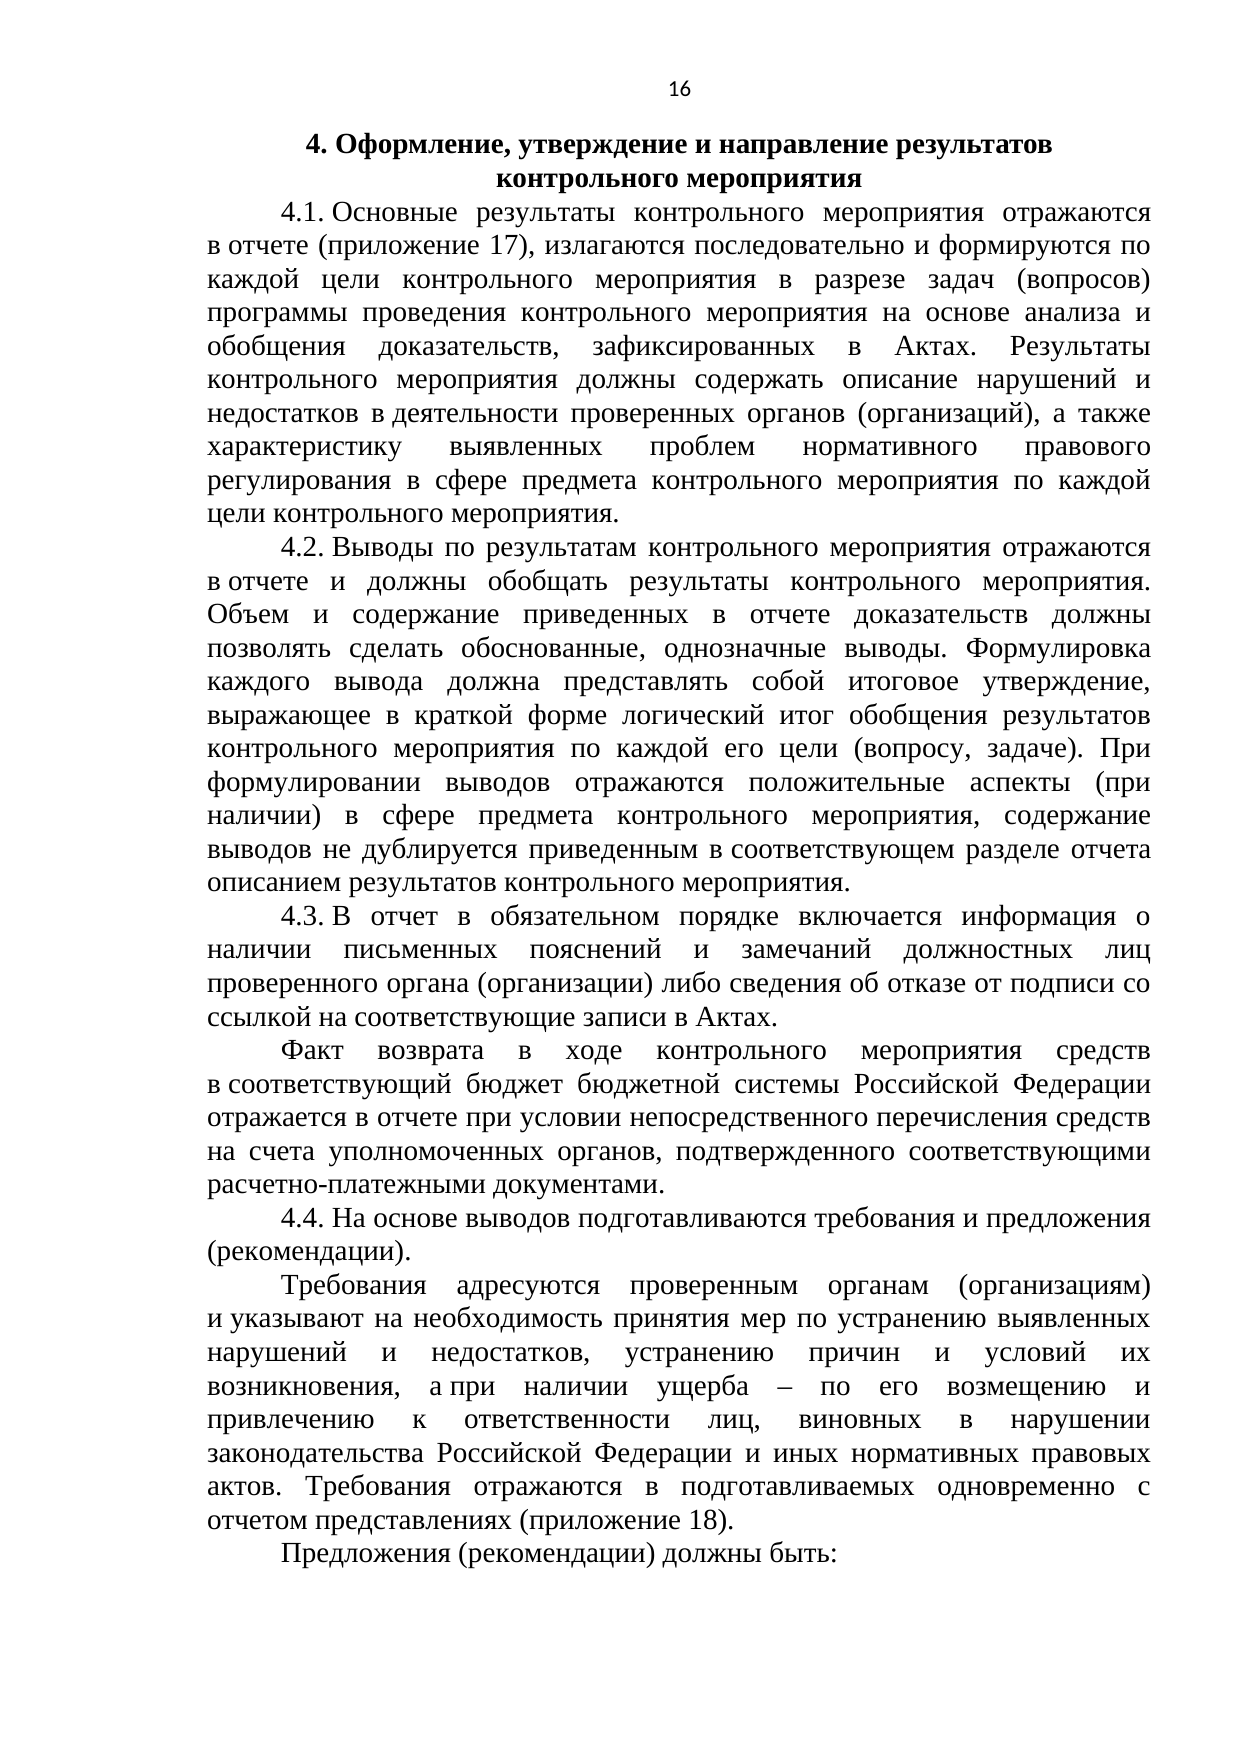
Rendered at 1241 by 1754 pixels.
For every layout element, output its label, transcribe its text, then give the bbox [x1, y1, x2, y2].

subtitle 4. Оформление, утверждение и направление результатов контрольного мероприятия [207, 127, 1152, 194]
text 4.4. На основе выводов подготавливаются требования и предложения (рекомендации). [207, 1200, 1152, 1267]
text 4.2. Выводы по результатам контрольного мероприятия отражаются в отчете и должны обобщать результаты контрольного мероприятия. Объем и содержание приведенных в отчете доказательств должны позволять сделать обоснованные, однозначные выводы. Формулировка каждого вывода должна представлять собой итоговое утверждение, выражающее в краткой форме логический итог обобщения результатов контрольного мероприятия по каждой его цели (вопросу, задаче). При формулировании выводов отражаются положительные аспекты (при наличии) в сфере предмета контрольного мероприятия, содержание выводов не дублируется приведенным в соответствующем разделе отчета описанием результатов контрольного мероприятия. [207, 529, 1152, 898]
text 4.3. В отчет в обязательном порядке включается информация о наличии письменных пояснений и замечаний должностных лиц проверенного органа (организации) либо сведения об отказе от подписи со ссылкой на соответствующие записи в Актах. [207, 898, 1152, 1032]
list 4.1. Основные результаты контрольного мероприятия отражаются в отчете (приложение 17), излагаются последовательно и формируются по каждой цели контрольного мероприятия в разрезе задач (вопросов) программы проведения контрольного мероприятия на основе анализа и обобщения доказательств, зафиксированных в Актах. Результаты контрольного мероприятия должны содержать описание нарушений и недостатков в деятельности проверенных органов (организаций), а также характеристику выявленных проблем нормативного правового регулирования в сфере предмета контрольного мероприятия по каждой цели контрольного мероприятия. [207, 194, 1152, 529]
text Требования адресуются проверенным органам (организациям) и указывают на необходимость принятия мер по устранению выявленных нарушений и недостатков, устранению причин и условий их возникновения, а при наличии ущерба – по его возмещению и привлечению к ответственности лиц, виновных в нарушении законодательства Российской Федерации и иных нормативных правовых актов. Требования отражаются в подготавливаемых одновременно с отчетом представлениях (приложение 18). [207, 1267, 1152, 1535]
text Предложения (рекомендации) должны быть: [207, 1535, 1152, 1569]
text Факт возврата в ходе контрольного мероприятия средств в соответствующий бюджет бюджетной системы Российской Федерации отражается в отчете при условии непосредственного перечисления средств на счета уполномоченных органов, подтвержденного соответствующими расчетно-платежными документами. [207, 1032, 1152, 1200]
